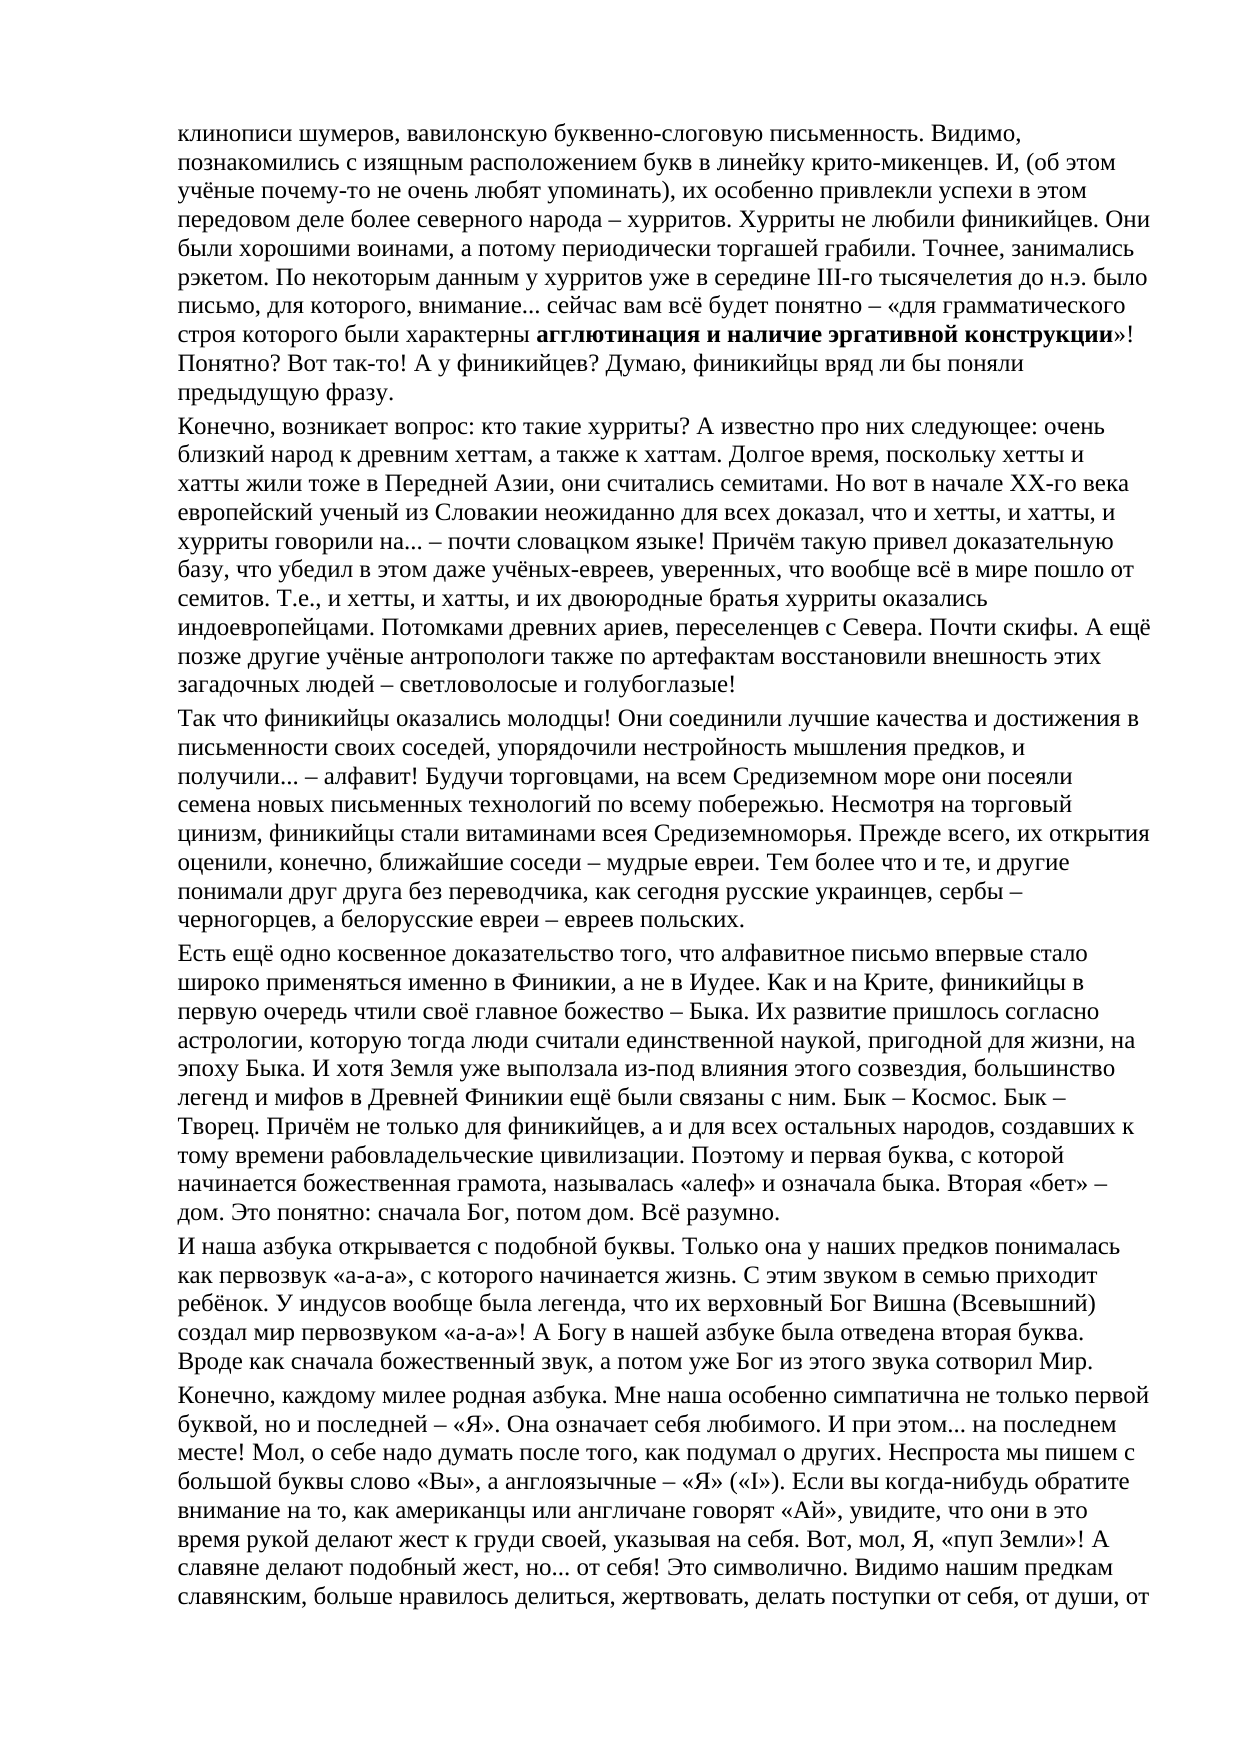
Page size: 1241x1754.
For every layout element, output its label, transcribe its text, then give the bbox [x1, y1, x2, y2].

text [177, 1380, 1152, 1610]
text Есть ещё одно косвенное доказательство того, что алфавитное письмо впервые стало широко применяться именно в Финикии, а не в Иудее. Как и на Крите, финикийцы в первую очередь чтили своё главное божество – Быка. Их развитие пришлось согласно астрологии, которую тогда люди считали единственной наукой, пригодной для жизни, на эпоху Быка. И хотя Земля уже выползала из-под влияния этого созвездия, большинство легенд и мифов в Древней Финикии ещё были связаны с ним. Бык – Космос. Бык – Творец. Причём не только для финикийцев, а и для всех остальных народов, создавших к тому времени рабовладельческие цивилизации. Поэтому и первая буква, с которой начинается божественная грамота, называлась «алеф» и означала быка. Вторая «бет» – дом. Это понятно: сначала Бог, потом дом. Всё разумно. [177, 938, 1152, 1226]
text Так что финикийцы оказались молодцы! Они соединили лучшие качества и достижения в письменности своих соседей, упорядочили нестройность мышления предков, и получили... – алфавит! Будучи торговцами, на всем Средиземном море они посеяли семена новых письменных технологий по всему побережью. Несмотря на торговый цинизм, финикийцы стали витаминами всея Средиземноморья. Прежде всего, их открытия оценили, конечно, ближайшие соседи – мудрые евреи. Тем более что и те, и другие понимали друг друга без переводчика, как сегодня русские украинцев, сербы – черногорцев, а белорусские евреи – евреев польских. [177, 703, 1152, 933]
text Конечно, возникает вопрос: кто такие хурриты? А известно про них следующее: очень близкий народ к древним хеттам, а также к хаттам. Долгое время, поскольку хетты и хатты жили тоже в Передней Азии, они считались семитами. Но вот в начале ХX-го века европейский ученый из Словакии неожиданно для всех доказал, что и хетты, и хатты, и хурриты говорили на... – почти словацком языке! Причём такую привел доказательную базу, что убедил в этом даже учёных-евреев, уверенных, что вообще всё в мире пошло от семитов. Т.е., и хетты, и хатты, и их двоюродные братья хурриты оказались индоевропейцами. Потомками древних ариев, переселенцев с Севера. Почти скифы. А ещё позже другие учёные антропологи также по артефактам восстановили внешность этих загадочных людей – светловолосые и голубоглазые! [177, 411, 1152, 698]
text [177, 118, 1152, 406]
text И наша азбука открывается с подобной буквы. Только она у наших предков понималась как первозвук «а-а-а», с которого начинается жизнь. С этим звуком в семью приходит ребёнок. У индусов вообще была легенда, что их верховный Бог Вишна (Всевышний) создал мир первозвуком «а-а-а»! А Богу в нашей азбуке была отведена вторая буква. Вроде как сначала божественный звук, а потом уже Бог из этого звука сотворил Мир. [177, 1231, 1152, 1375]
